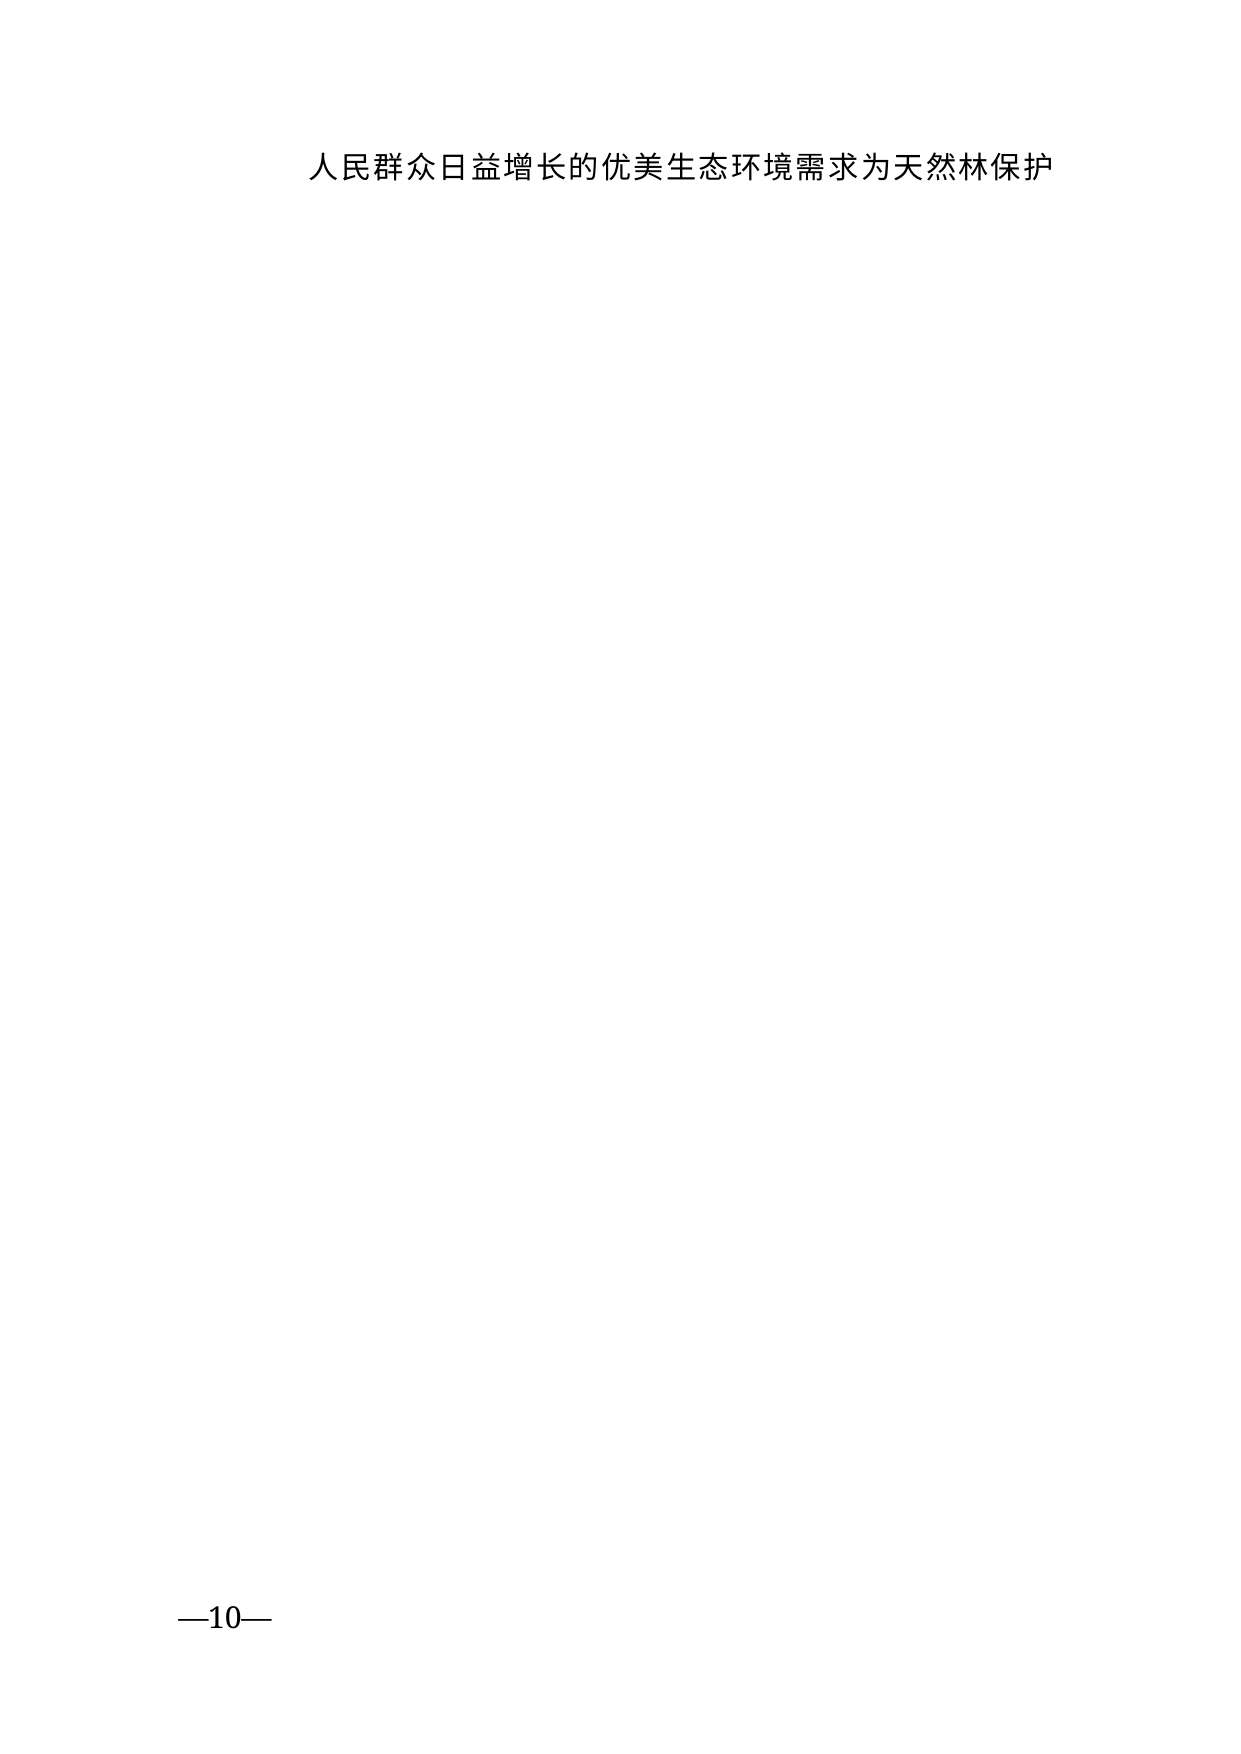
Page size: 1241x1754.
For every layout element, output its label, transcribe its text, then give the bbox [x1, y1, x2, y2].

text 人民群众日益增长的优美生态环境需求为天然林保护 [246, 149, 1061, 186]
